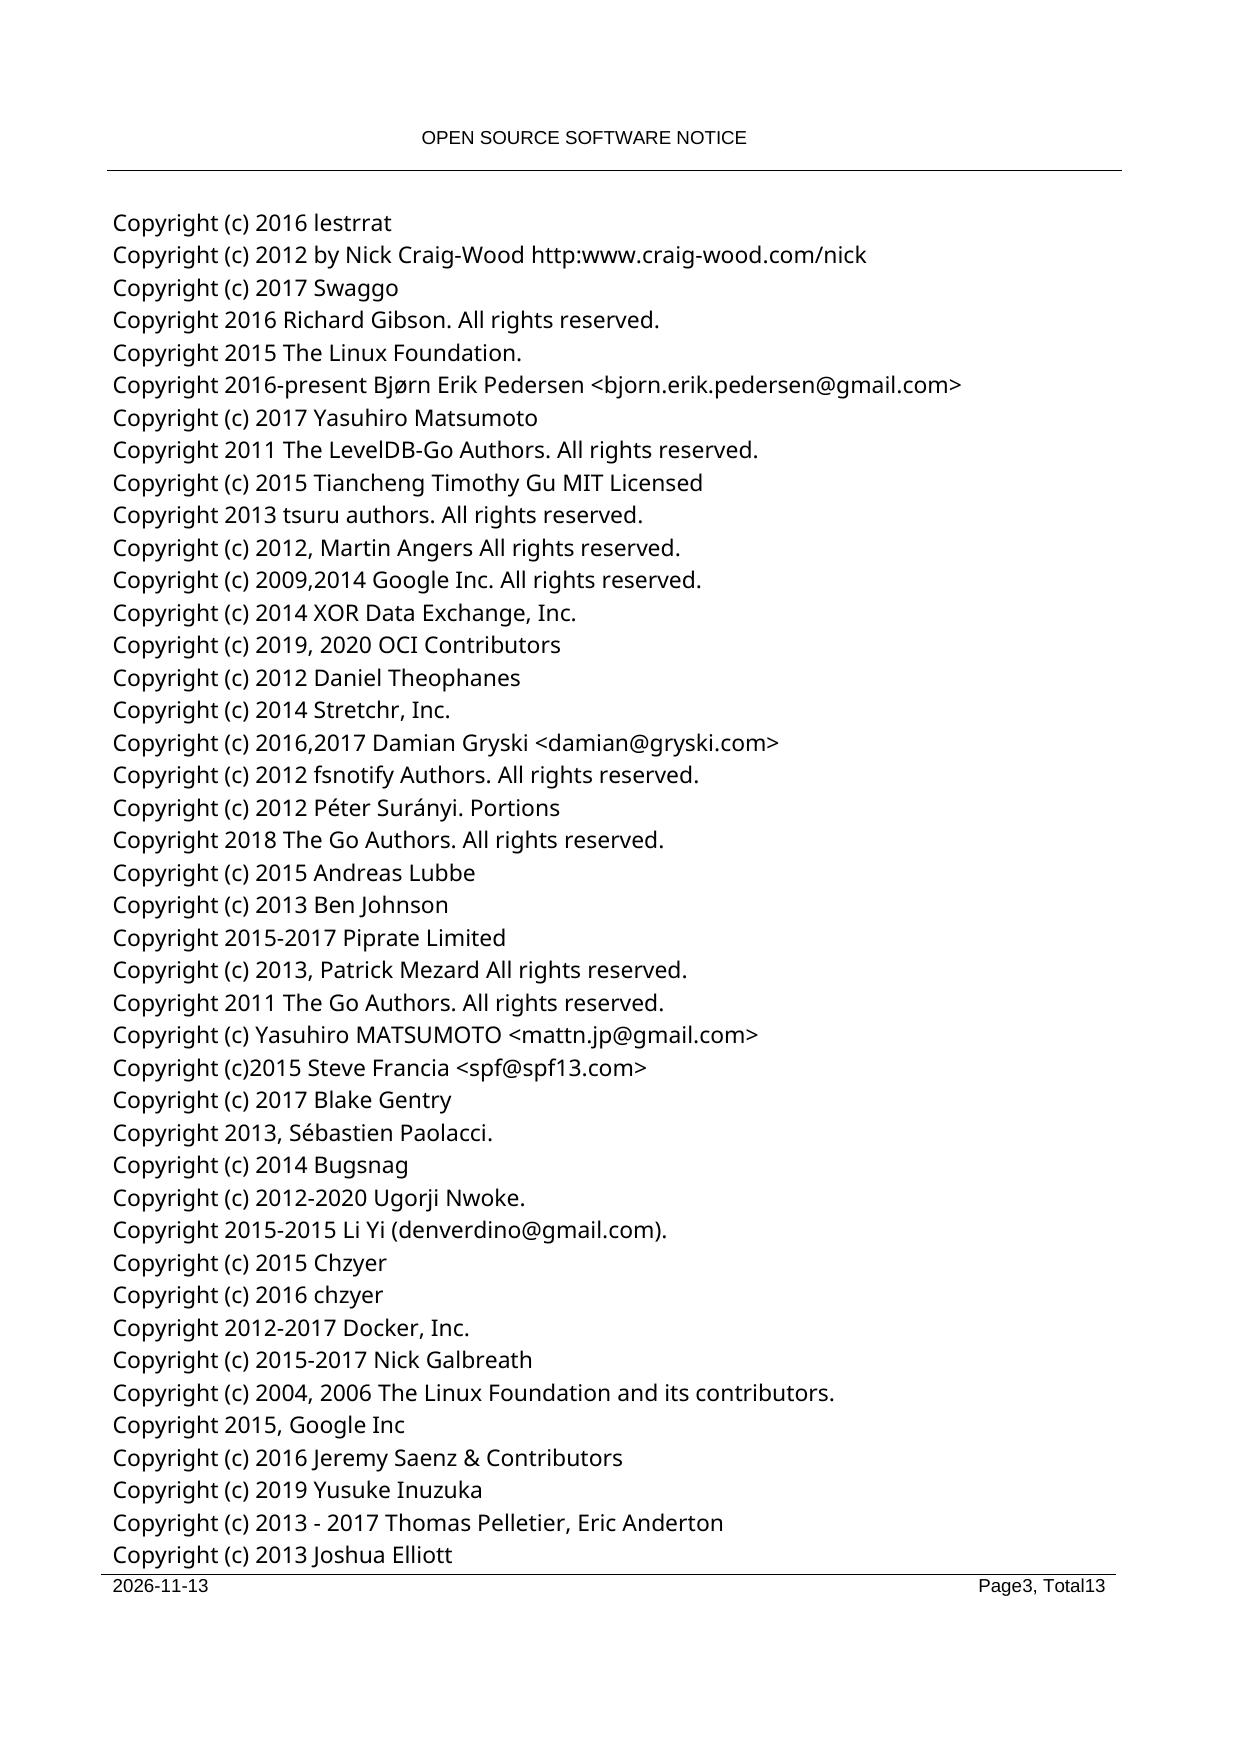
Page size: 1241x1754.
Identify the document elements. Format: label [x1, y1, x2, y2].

text [112, 206, 1128, 1571]
